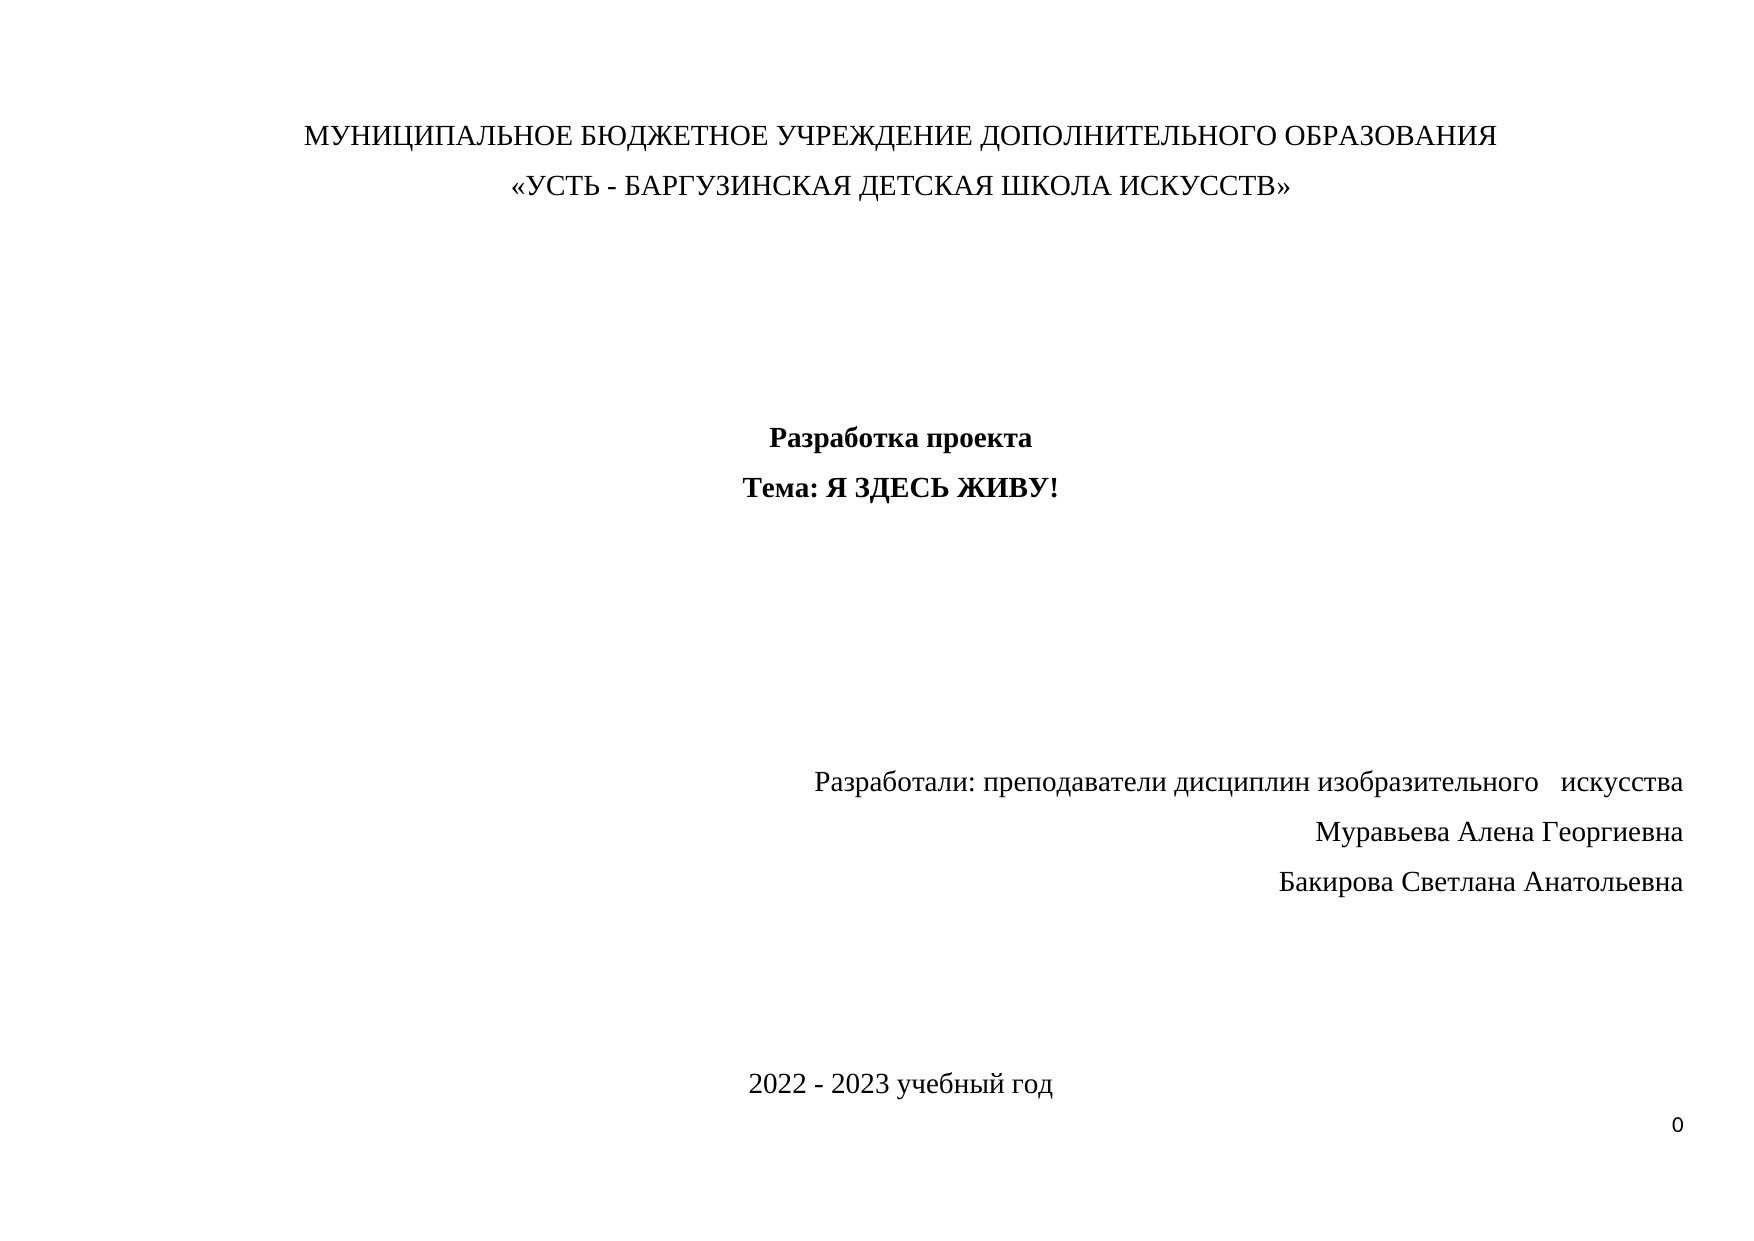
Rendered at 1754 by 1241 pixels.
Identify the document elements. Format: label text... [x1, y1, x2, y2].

text Тема: Я ЗДЕСЬ ЖИВУ! [118, 470, 1683, 504]
text Бакирова Светлана Анатольевна [103, 864, 1683, 898]
text МУНИЦИПАЛЬНОЕ БЮДЖЕТНОЕ УЧРЕЖДЕНИЕ ДОПОЛНИТЕЛЬНОГО ОБРАЗОВАНИЯ [118, 118, 1683, 152]
text «УСТЬ - БАРГУЗИНСКАЯ ДЕТСКАЯ ШКОЛА ИСКУССТВ» [118, 168, 1683, 202]
text 2022 - 2023 учебный год [118, 1066, 1683, 1099]
text Разработка проекта [118, 420, 1683, 453]
text Муравьева Алена Георгиевна [103, 814, 1683, 848]
text Разработали: преподаватели дисциплин изобразительного искусства [103, 764, 1683, 797]
